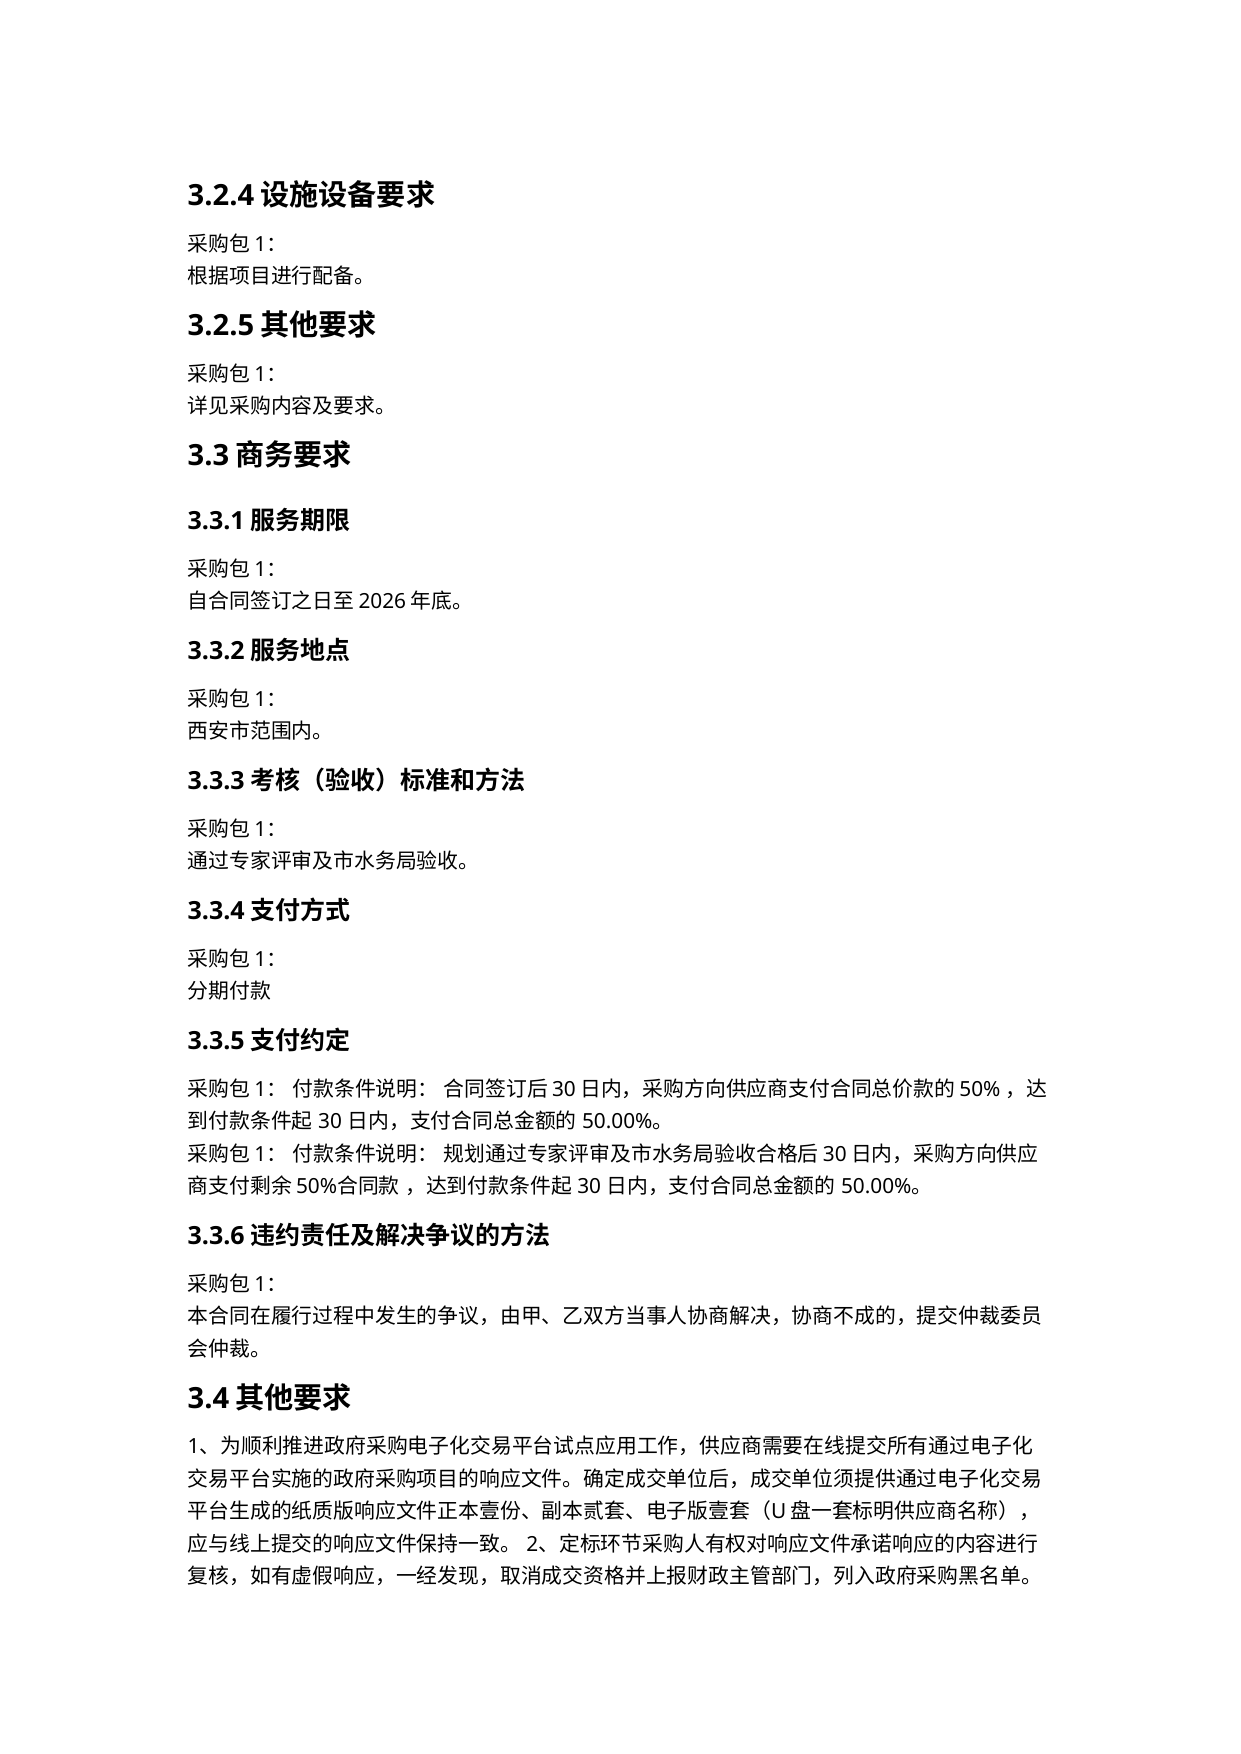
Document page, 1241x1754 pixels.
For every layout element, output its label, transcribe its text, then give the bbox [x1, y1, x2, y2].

text 通过专家评审及市水务局验收。 [187, 844, 1053, 877]
text 采购包1： [187, 357, 1053, 389]
text 本合同在履行过程中发生的争议，由甲、乙双方当事人协商解决，协商不成的，提交仲裁委员会仲裁。 [187, 1299, 1053, 1364]
text 采购包1： 付款条件说明： 规划通过专家评审及市水务局验收合格后30日内，采购方向供应商支付剩余50%合同款 ，达到付款条件起 30 日内，支付合同总金额的 50.00%。 [187, 1137, 1053, 1202]
text 详见采购内容及要求。 [187, 389, 1053, 422]
text 采购包1： 付款条件说明： 合同签订后30日内，采购方向供应商支付合同总价款的50% ，达到付款条件起 30 日内，支付合同总金额的 50.00%。 [187, 1072, 1053, 1137]
text 采购包1： [187, 552, 1053, 584]
text 采购包1： [187, 942, 1053, 974]
text 3.3.1服务期限 [187, 487, 1053, 552]
text 分期付款 [187, 974, 1053, 1007]
text 采购包1： [187, 227, 1053, 259]
text 采购包1： [187, 1267, 1053, 1299]
text 1、为顺利推进政府采购电子化交易平台试点应用工作，供应商需要在线提交所有通过电子化交易平台实施的政府采购项目的响应文件。确定成交单位后，成交单位须提供通过电子化交易平台生成的纸质版响应文件正本壹份、副本贰套、电子版壹套（U盘一套标明供应商名称），应与线上提交的响应文件保持一致。 2、定标环节采购人有权对响应文件承诺响应的内容进行复核，如有虚假响应，一经发现，取消成交资格并上报财政主管部门，列入政府采购黑名单。 [187, 1429, 1053, 1592]
text 西安市范围内。 [187, 714, 1053, 747]
text 3.3商务要求 [187, 422, 1053, 487]
text 3.3.2服务地点 [187, 617, 1053, 682]
text 3.3.5支付约定 [187, 1007, 1053, 1072]
text 3.2.5其他要求 [187, 292, 1053, 357]
text 3.2.4设施设备要求 [187, 162, 1053, 227]
text 自合同签订之日至2026年底。 [187, 584, 1053, 617]
text 根据项目进行配备。 [187, 259, 1053, 292]
text 3.3.4支付方式 [187, 877, 1053, 942]
text 采购包1： [187, 682, 1053, 714]
text 3.4其他要求 [187, 1364, 1053, 1429]
text 采购包1： [187, 812, 1053, 844]
text 3.3.6违约责任及解决争议的方法 [187, 1202, 1053, 1267]
text 3.3.3考核（验收）标准和方法 [187, 747, 1053, 812]
